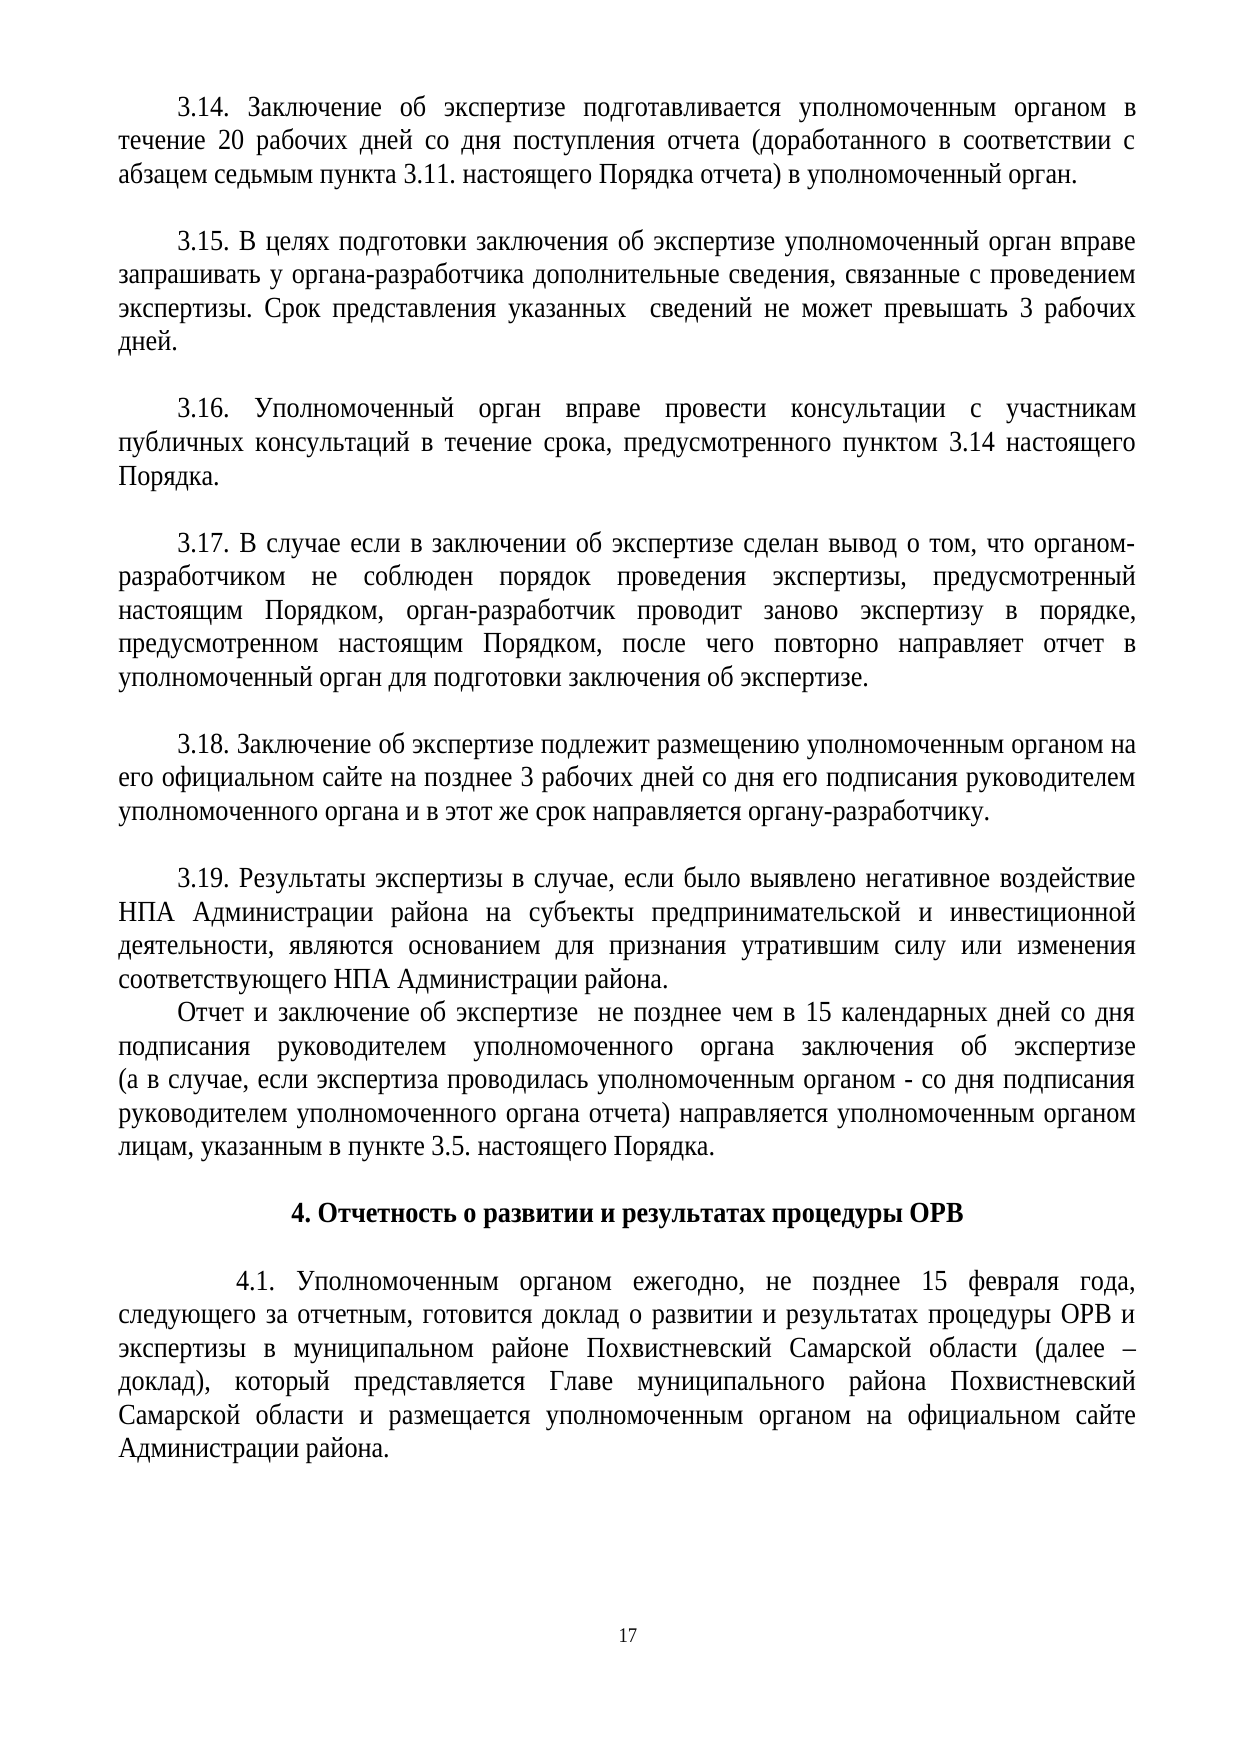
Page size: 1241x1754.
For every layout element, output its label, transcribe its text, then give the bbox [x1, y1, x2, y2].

text Отчет и заключение об экспертизе не позднее чем в 15 календарных дней со дня подписания руководителем уполномоченного органа заключения об экспертизе (а в случае, если экспертиза проводилась уполномоченным органом - со дня подписания руководителем уполномоченного органа отчета) направляется уполномоченным органом лицам, указанным в пункте 3.5. настоящего Порядка. [118, 994, 1137, 1162]
text 3.14. Заключение об экспертизе подготавливается уполномоченным органом в течение 20 рабочих дней со дня поступления отчета (доработанного в соответствии с абзацем седьмым пункта 3.11. настоящего Порядка отчета) в уполномоченный орган. [118, 89, 1137, 189]
text 3.19. Результаты экспертизы в случае, если было выявлено негативное воздействие НПА Администрации района на субъекты предпринимательской и инвестиционной деятельности, являются основанием для признания утратившим силу или изменения соответствующего НПА Администрации района. [118, 860, 1137, 994]
text 3.17. В случае если в заключении об экспертизе сделан вывод о том, что органом-разработчиком не соблюден порядок проведения экспертизы, предусмотренный настоящим Порядком, орган-разработчик проводит заново экспертизу в порядке, предусмотренном настоящим Порядком, после чего повторно направляет отчет в уполномоченный орган для подготовки заключения об экспертизе. [118, 525, 1137, 692]
text 3.16. Уполномоченный орган вправе провести консультации с участникам публичных консультаций в течение срока, предусмотренного пунктом 3.14 настоящего Порядка. [118, 391, 1137, 491]
text 3.18. Заключение об экспертизе подлежит размещению уполномоченным органом на его официальном сайте на позднее 3 рабочих дней со дня его подписания руководителем уполномоченного органа и в этот же срок направляется органу-разработчику. [118, 726, 1137, 827]
text 4.1. Уполномоченным органом ежегодно, не позднее 15 февраля года, следующего за отчетным, готовится доклад о развитии и результатах процедуры ОРВ и экспертизы в муниципальном районе Похвистневский Самарской области (далее – доклад), который представляется Главе муниципального района Похвистневский Самарской области и размещается уполномоченным органом на официальном сайте Администрации района. [118, 1263, 1137, 1464]
text 4. Отчетность о развитии и результатах процедуры ОРВ [118, 1196, 1137, 1229]
text 3.15. В целях подготовки заключения об экспертизе уполномоченный орган вправе запрашивать у органа-разработчика дополнительные сведения, связанные с проведением экспертизы. Срок представления указанных сведений не может превышать 3 рабочих дней. [118, 223, 1137, 357]
